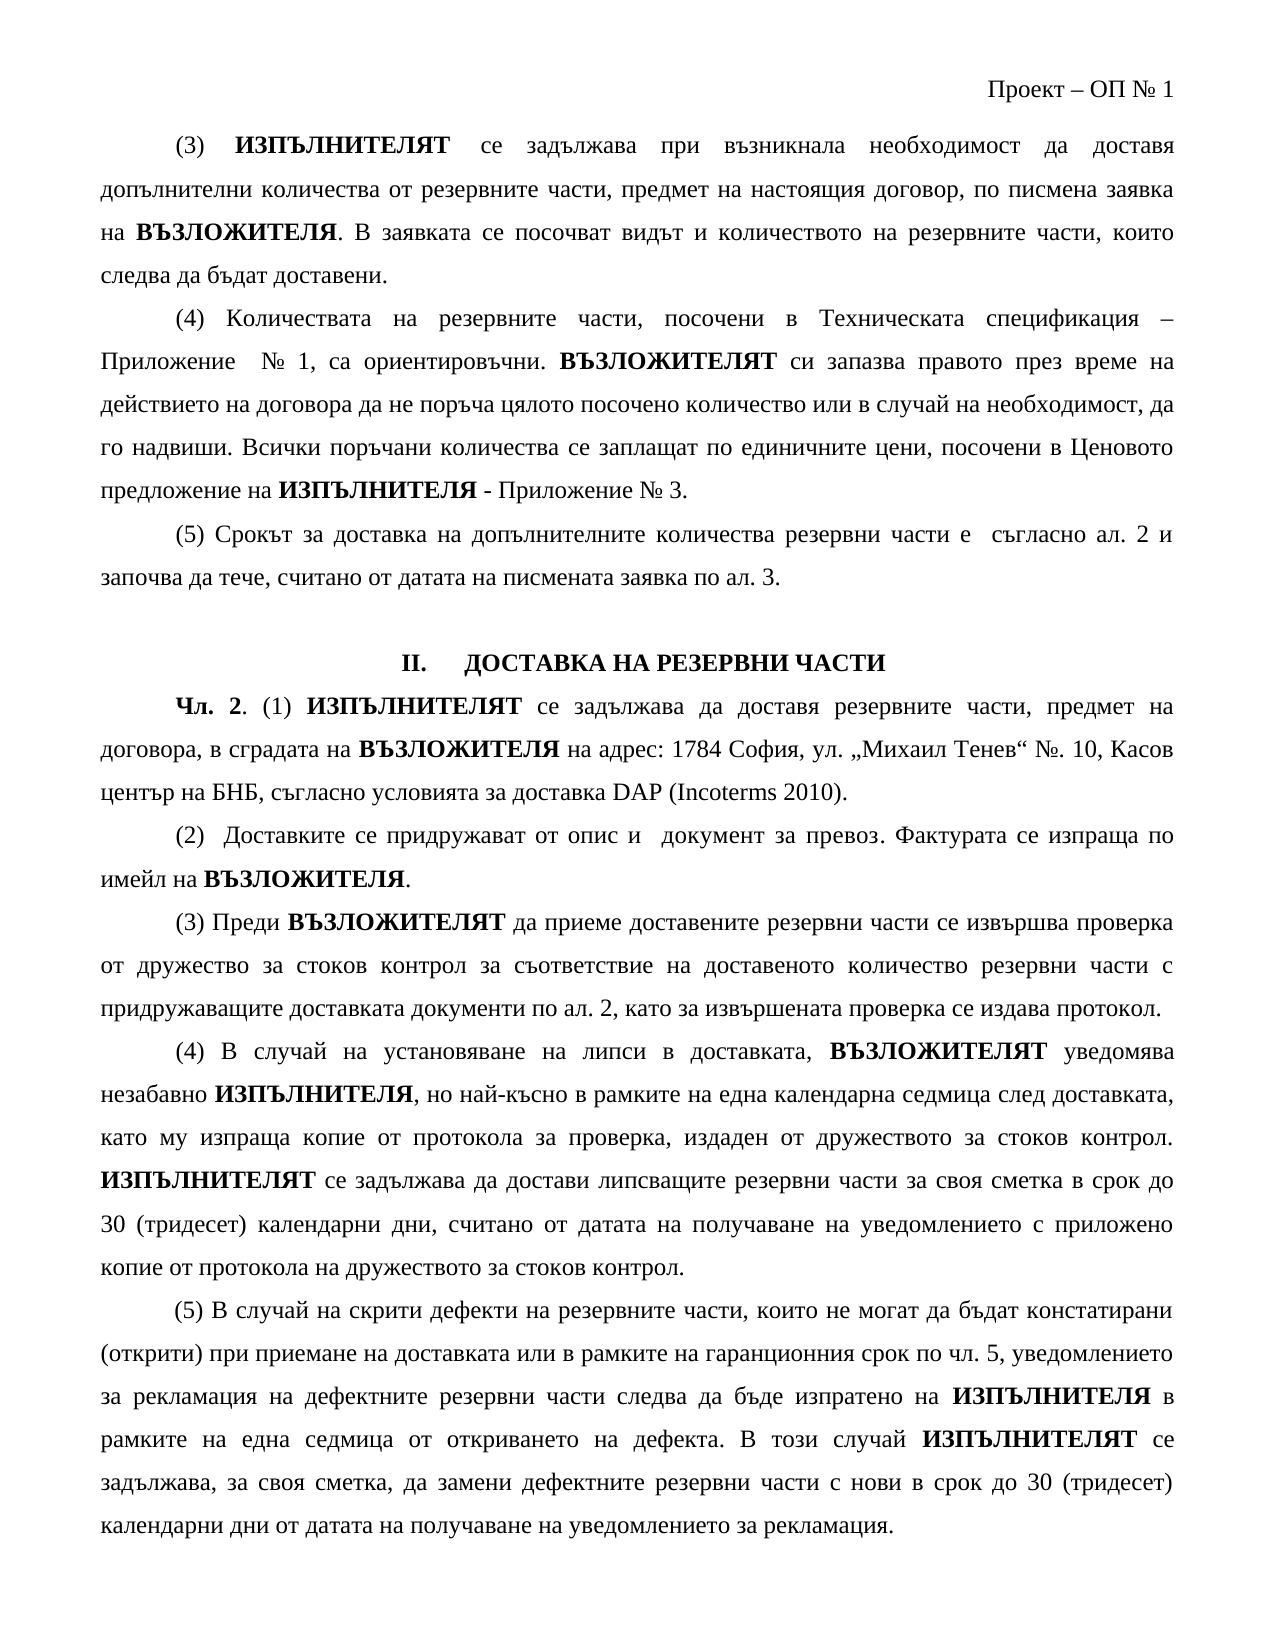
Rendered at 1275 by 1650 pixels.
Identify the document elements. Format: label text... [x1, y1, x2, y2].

text Чл. 2. (1) ИЗПЪЛНИТЕЛЯТ се задължава да доставя резервните части, предмет на договора, в сградата на ВЪЗЛОЖИТЕЛЯ на адрес: 1784 София, ул. „Михаил Тенев“ №. 10, Касов център на БНБ, съгласно условията за доставка DAP (Incoterms 2010). [100, 691, 1174, 806]
text (5) В случай на скрити дефекти на резервните части, които не могат да бъдат констатирани (открити) при приемане на доставката или в рамките на гаранционния срок по чл. 5, уведомлението за рекламация на дефектните резервни части следва да бъде изпратено на ИЗПЪЛНИТЕЛЯ в рамките на една седмица от откриването на дефекта. В този случай ИЗПЪЛНИТЕЛЯТ се задължава, за своя сметка, да замени дефектните резервни части с нови в срок до 30 (тридесет) календарни дни от датата на получаване на уведомлението за рекламация. [100, 1295, 1174, 1539]
text (5) Срокът за доставка на допълнителните количества резервни части е съгласно ал. 2 и започва да тече, считано от датата на писмената заявка по ал. 3. [100, 519, 1174, 591]
text (4) Количествата на резервните части, посочени в Техническата спецификация – Приложение № 1, са ориентировъчни. ВЪЗЛОЖИТЕЛЯТ си запазва правото през време на действието на договора да не поръча цялото посочено количество или в случай на необходимост, да го надвиши. Всички поръчани количества се заплащат по единичните цени, посочени в Ценовото предложение на ИЗПЪЛНИТЕЛЯ - Приложение № 3. [100, 303, 1174, 504]
text (4) В случай на установяване на липси в доставката, ВЪЗЛОЖИТЕЛЯТ уведомява незабавно ИЗПЪЛНИТЕЛЯ, но най-късно в рамките на една календарна седмица след доставката, като му изпраща копие от протокола за проверка, издаден от дружеството за стоков контрол. ИЗПЪЛНИТЕЛЯТ се задължава да достави липсващите резервни части за своя сметка в срок до 30 (тридесет) календарни дни, считано от датата на получаване на уведомлението с приложено копие от протокола на дружеството за стоков контрол. [100, 1036, 1174, 1281]
list ДОСТАВКА НА РЕЗЕРВНИ ЧАСТИ [138, 648, 1174, 677]
text (3) ИЗПЪЛНИТЕЛЯТ се задължава при възникнала необходимост да доставя допълнителни количества от резервните части, предмет на настоящия договор, по писмена заявка на ВЪЗЛОЖИТЕЛЯ. В заявката се посочват видът и количеството на резервните части, които следва да бъдат доставени. [100, 131, 1174, 289]
text (2) Доставките се придружават от опис и документ за превоз. Фактурата се изпраща по имейл на ВЪЗЛОЖИТЕЛЯ. [100, 821, 1174, 892]
text (3) Преди ВЪЗЛОЖИТЕЛЯТ да приеме доставените резервни части се извършва проверка от дружество за стоков контрол за съответствие на доставеното количество резервни части с придружаващите доставката документи по ал. 2, като за извършената проверка се издава протокол. [100, 907, 1174, 1022]
